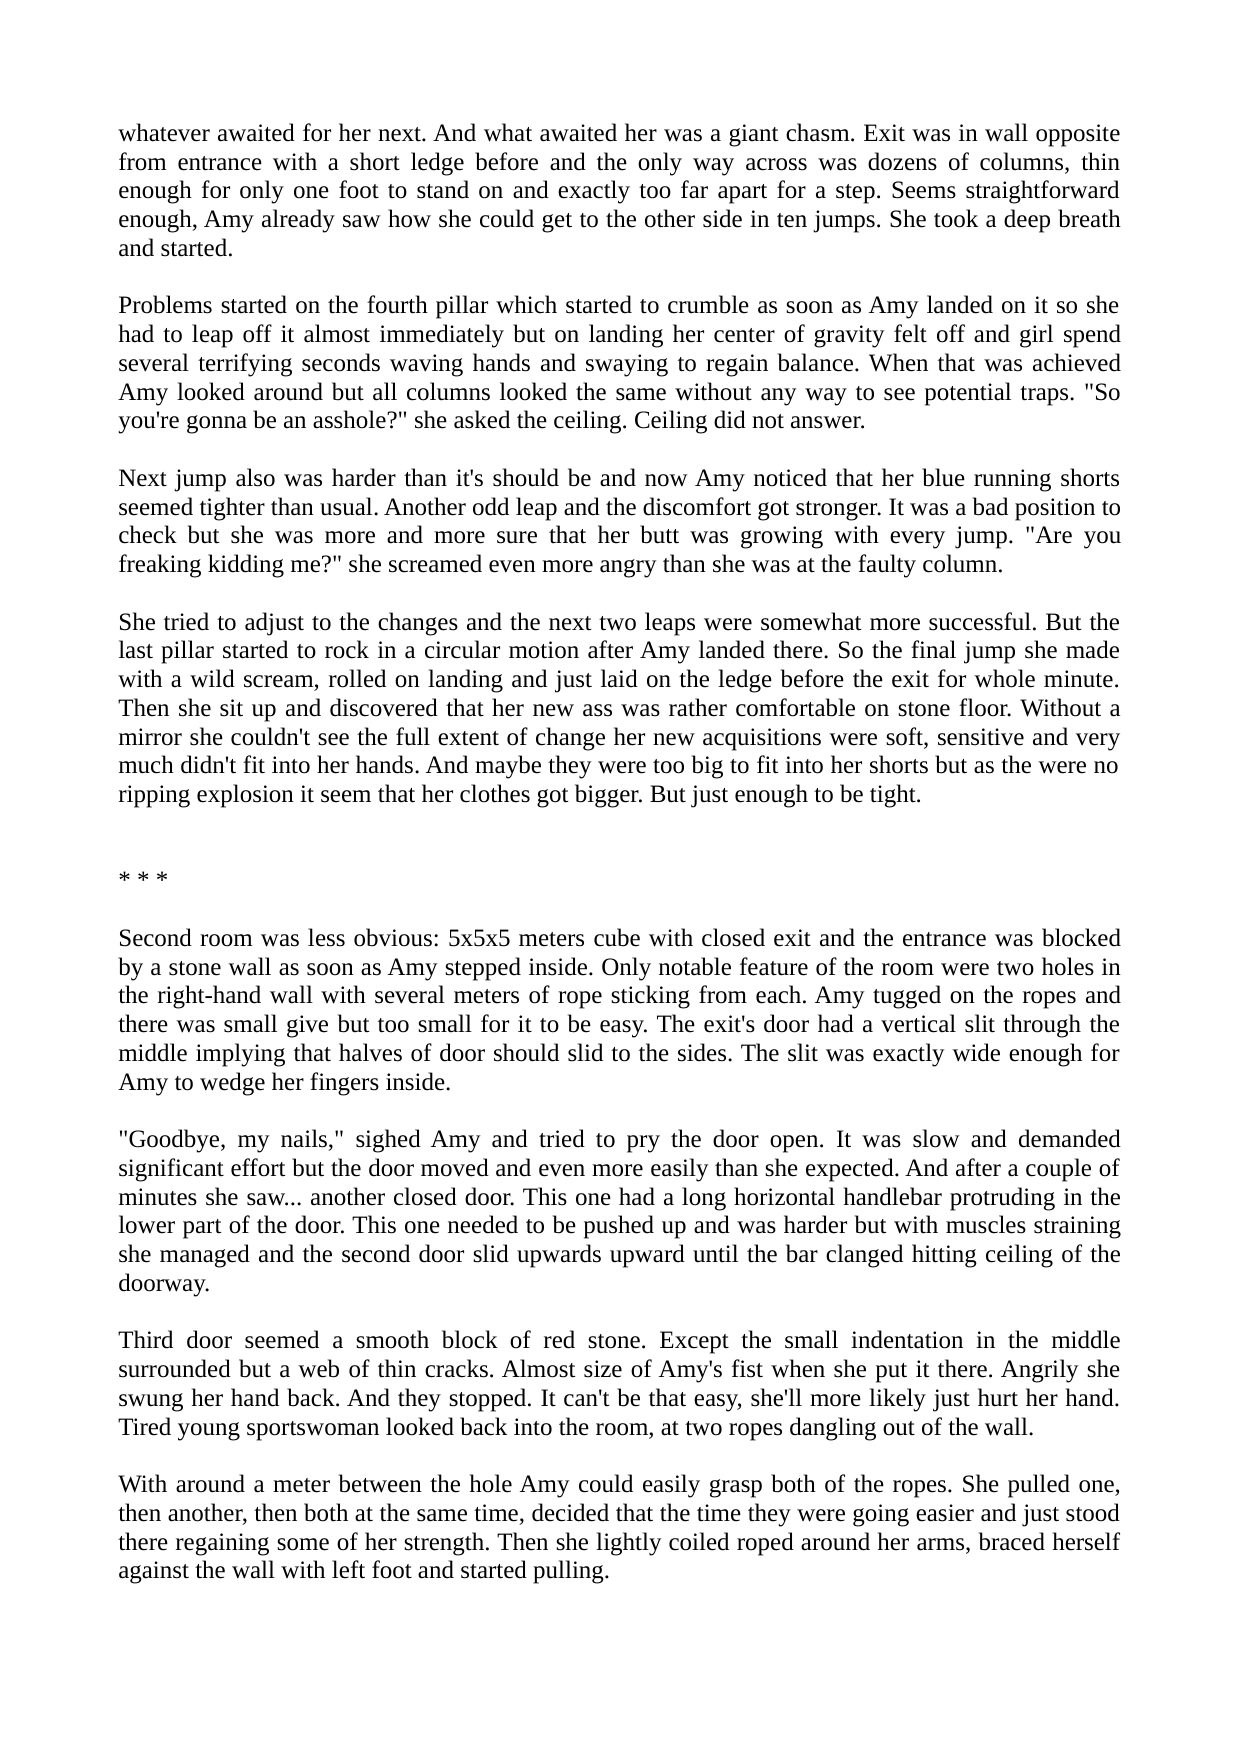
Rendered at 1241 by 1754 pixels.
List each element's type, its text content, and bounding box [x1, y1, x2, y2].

text Third door seemed a smooth block of red stone. Except the small indentation in the middle surrounded but a web of thin cracks. Almost size of Amy's fist when she put it there. Angrily she swung her hand back. And they stopped. It can't be that easy, she'll more likely just hurt her hand. Tired young sportswoman looked back into the room, at two ropes dangling out of the wall. [118, 1326, 1122, 1441]
text Second room was less obvious: 5x5x5 meters cube with closed exit and the entrance was blocked by a stone wall as soon as Amy stepped inside. Only notable feature of the room were two holes in the right-hand wall with several meters of rope sticking from each. Amy tugged on the ropes and there was small give but too small for it to be easy. The exit's door had a vertical slit through the middle implying that halves of door should slid to the sides. The slit was exactly wide enough for Amy to wedge her fingers inside. [118, 923, 1122, 1096]
text "Goodbye, my nails," sighed Amy and tried to pry the door open. It was slow and demanded significant effort but the door moved and even more easily than she expected. And after a couple of minutes she saw... another closed door. This one had a long horizontal handlebar protruding in the lower part of the door. This one needed to be pushed up and was harder but with muscles straining she managed and the second door slid upwards upward until the bar clanged hitting ceiling of the doorway. [118, 1124, 1122, 1297]
text She tried to adjust to the changes and the next two leaps were somewhat more successful. But the last pillar started to rock in a circular motion after Amy landed there. So the final jump she made with a wild scream, rolled on landing and just laid on the ledge before the exit for whole minute. Then she sit up and discovered that her new ass was rather comfortable on stone floor. Without a mirror she couldn't see the full extent of change her new acquisitions were soft, sensitive and very much didn't fit into her hands. And maybe they were too big to fit into her shorts but as the were no ripping explosion it seem that her clothes got bigger. But just enough to be tight. [118, 607, 1122, 808]
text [118, 118, 1122, 262]
text Next jump also was harder than it's should be and now Amy noticed that her blue running shorts seemed tighter than usual. Another odd leap and the discomfort got stronger. It was a bad position to check but she was more and more sure that her butt was growing with every jump. "Are you freaking kidding me?" she screamed even more angry than she was at the faulty column. [118, 463, 1122, 578]
text * * * [118, 866, 1122, 894]
text Problems started on the fourth pillar which started to crumble as soon as Amy landed on it so she had to leap off it almost immediately but on landing her center of gravity felt off and girl spend several terrifying seconds waving hands and swaying to regain balance. When that was achieved Amy looked around but all columns looked the same without any way to see potential traps. "So you're gonna be an asshole?" she asked the ceiling. Ceiling did not answer. [118, 291, 1122, 434]
text With around a meter between the hole Amy could easily grasp both of the ropes. She pulled one, then another, then both at the same time, decided that the time they were going easier and just stood there regaining some of her strength. Then she lightly coiled roped around her arms, braced herself against the wall with left foot and started pulling. [118, 1469, 1122, 1584]
